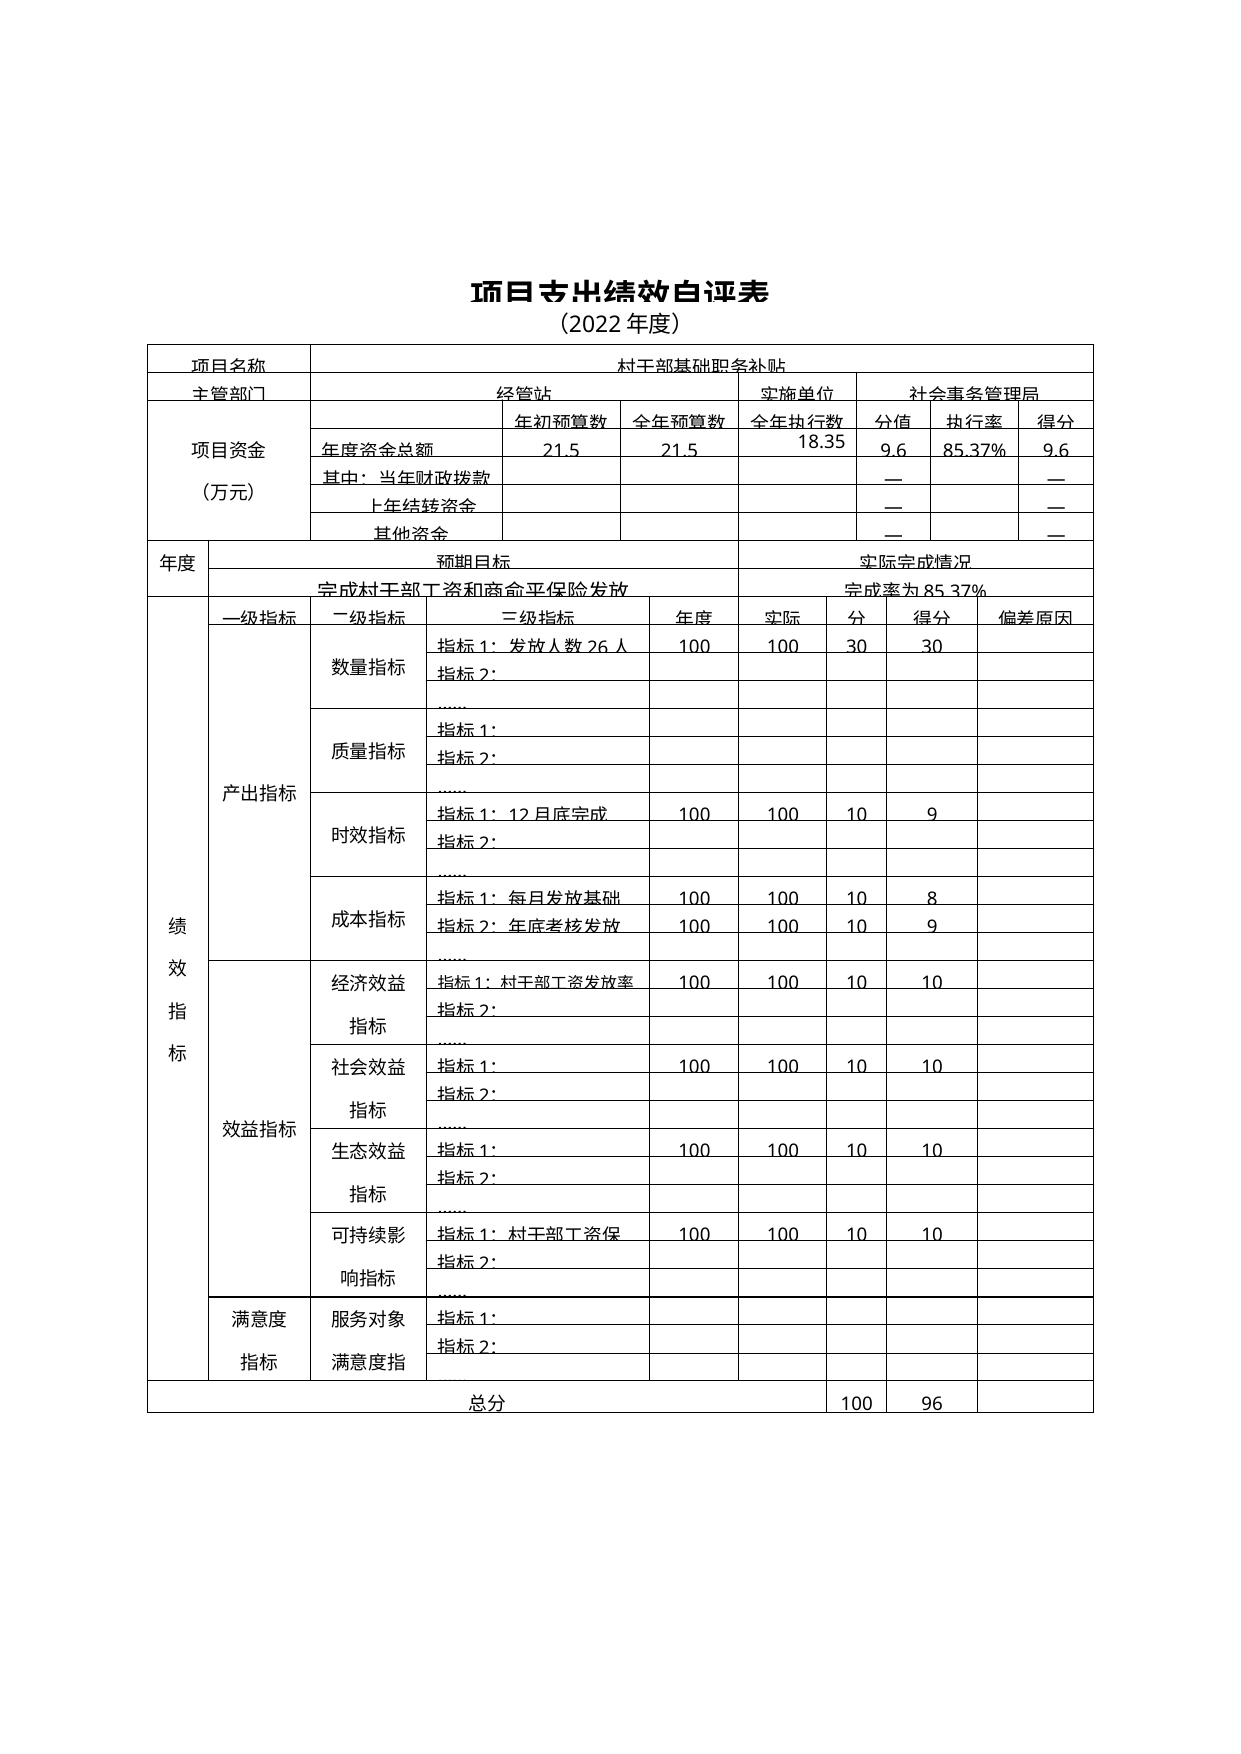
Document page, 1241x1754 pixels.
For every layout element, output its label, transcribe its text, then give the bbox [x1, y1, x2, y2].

table_cell 三级指标 [427, 597, 649, 624]
table_cell [827, 1017, 886, 1044]
table_cell 指标1： [427, 1298, 649, 1324]
table_cell 10 [827, 1213, 886, 1240]
table_cell [650, 1101, 738, 1128]
table_cell [887, 1298, 977, 1324]
table_cell …… [427, 681, 649, 708]
table_cell 指标2： [427, 653, 649, 680]
table_cell 100 [650, 877, 738, 904]
table_cell [650, 1157, 738, 1184]
table_cell 9.6 [857, 429, 930, 456]
table_cell [978, 1045, 1093, 1072]
table_cell 100 [650, 793, 738, 820]
table_cell …… [427, 1017, 649, 1044]
table_cell [827, 1101, 886, 1128]
table_cell [650, 1185, 738, 1212]
table_cell [931, 485, 1018, 512]
table_cell 10 [827, 1045, 886, 1072]
table_cell 完成村干部工资和商俞平保险发放 [209, 569, 738, 596]
table_cell [650, 1325, 738, 1352]
table_cell [827, 765, 886, 792]
table_cell [827, 989, 886, 1016]
table_cell — [857, 457, 930, 484]
table_cell 分值 [857, 401, 930, 428]
table_cell 10 [887, 961, 977, 988]
table_cell [650, 709, 738, 736]
table_cell [978, 1017, 1093, 1044]
table_cell （2022年度） [147, 301, 1093, 344]
table_cell [978, 1157, 1093, 1184]
table_cell [978, 1241, 1093, 1268]
table_cell 10 [887, 1045, 977, 1072]
table_cell 经济效益 指标 [311, 961, 426, 1044]
table_cell 上年结转资金 [311, 485, 502, 512]
table_cell [650, 765, 738, 792]
table_cell 100 [650, 961, 738, 988]
table_cell 指标2： [427, 1073, 649, 1100]
table_cell [827, 1157, 886, 1184]
table_cell [827, 1354, 886, 1380]
table_cell …… [427, 1101, 649, 1128]
table_cell [311, 401, 502, 428]
table_cell 得分 [1019, 401, 1093, 428]
table_cell 村干部基础职务补贴 [311, 345, 1093, 372]
table_cell — [1019, 485, 1093, 512]
table_cell [503, 513, 620, 540]
table_cell [978, 905, 1093, 932]
table_cell [827, 681, 886, 708]
table_cell [978, 933, 1093, 960]
table_cell 偏差原因分析及改进措施 [978, 597, 1093, 624]
table_cell 数量指标 [311, 625, 426, 708]
table_cell [887, 1241, 977, 1268]
table_cell 100 [650, 1213, 738, 1240]
table_cell [978, 877, 1093, 904]
table_cell 10 [887, 1213, 977, 1240]
table_cell 100 [739, 1045, 826, 1072]
table_cell [827, 1325, 886, 1352]
table_cell [887, 849, 977, 876]
table_cell [887, 1073, 977, 1100]
table_cell 分值 [827, 597, 886, 624]
table_cell [887, 737, 977, 764]
table_cell 96 [887, 1381, 977, 1412]
table_cell [739, 933, 826, 960]
table_cell 生态效益 指标 [311, 1129, 426, 1212]
table_cell [650, 849, 738, 876]
table_cell 满意度 指标 [209, 1298, 310, 1380]
table_cell [978, 1354, 1093, 1380]
table_cell 质量指标 [311, 709, 426, 792]
table_cell [621, 513, 738, 540]
table_cell 完成率为85.37% [739, 569, 1093, 596]
table_cell 100 [739, 905, 826, 932]
table_cell 指标1：每月发放基础工资30291.84元 [427, 877, 649, 904]
table_cell [978, 1269, 1093, 1296]
table_cell [621, 457, 738, 484]
table_cell [650, 1073, 738, 1100]
table_cell [978, 1073, 1093, 1100]
table_cell [739, 1101, 826, 1128]
table_cell [827, 709, 886, 736]
table_cell [827, 1185, 886, 1212]
table_cell [650, 989, 738, 1016]
table_cell 经管站 [311, 373, 738, 400]
table_cell [978, 653, 1093, 680]
table_cell 100 [739, 877, 826, 904]
table_cell 全年预算数 [621, 401, 738, 428]
table_cell 指标2：年底考核发放绩效工资 [427, 905, 649, 932]
table_cell 10 [827, 905, 886, 932]
table_cell [931, 513, 1018, 540]
table_cell [887, 1157, 977, 1184]
table_cell [503, 485, 620, 512]
table_cell 21.5 [503, 429, 620, 456]
table_cell 100 [739, 1129, 826, 1156]
table_cell [978, 989, 1093, 1016]
table_cell [739, 681, 826, 708]
table_cell — [1019, 457, 1093, 484]
table_cell [739, 1354, 826, 1380]
table_cell …… [427, 1354, 649, 1380]
table_cell [978, 1325, 1093, 1352]
table_cell 项目资金 （万元） [148, 401, 310, 540]
table_cell 10 [827, 877, 886, 904]
table_cell [650, 737, 738, 764]
table_cell [978, 625, 1093, 652]
table_cell 年度资金总额 [311, 429, 502, 456]
table_cell 9 [887, 793, 977, 820]
table_cell 100 [650, 625, 738, 652]
table_cell [887, 933, 977, 960]
table_cell — [857, 485, 930, 512]
table_cell [827, 1298, 886, 1324]
table_cell [978, 961, 1093, 988]
table_cell [739, 737, 826, 764]
table_cell 年度 指标值 [650, 597, 738, 624]
table_cell [827, 737, 886, 764]
table_cell [827, 653, 886, 680]
table_cell [827, 1241, 886, 1268]
table_cell [739, 1325, 826, 1352]
table_cell [739, 1157, 826, 1184]
table_cell 指标1：村干部工资保障率 [427, 1213, 649, 1240]
table_cell 指标2： [427, 1157, 649, 1184]
table_cell [887, 989, 977, 1016]
table_cell [978, 737, 1093, 764]
table_cell 产出指标 [209, 625, 310, 960]
table_cell …… [427, 765, 649, 792]
table_cell [739, 849, 826, 876]
table_cell [887, 709, 977, 736]
table_cell [978, 1213, 1093, 1240]
table_cell [978, 709, 1093, 736]
table_cell 指标2： [427, 821, 649, 848]
table_cell [887, 1185, 977, 1212]
table_cell — [857, 513, 930, 540]
table_cell 社会效益 指标 [311, 1045, 426, 1128]
table_cell 一级指标 [209, 597, 310, 624]
table_cell [887, 1269, 977, 1296]
table_cell 效益指标 [209, 961, 310, 1296]
table_cell [978, 1185, 1093, 1212]
table_cell [978, 765, 1093, 792]
table_cell 总分 [148, 1381, 826, 1412]
table_cell 实际完成情况 [739, 541, 1093, 568]
table_cell [887, 821, 977, 848]
table_cell 主管部门 [148, 373, 310, 400]
table_cell [650, 653, 738, 680]
table_cell 得分 [887, 597, 977, 624]
table_cell 10 [827, 1129, 886, 1156]
table_cell 100 [739, 1213, 826, 1240]
table_cell [739, 1017, 826, 1044]
table_cell 9 [887, 905, 977, 932]
table_cell [827, 933, 886, 960]
table_cell 指标1：12月底完成 [427, 793, 649, 820]
table_cell [978, 1381, 1093, 1412]
table_cell 18.35 [739, 429, 856, 456]
table_cell [978, 1129, 1093, 1156]
table_cell 全年执行数 [739, 401, 856, 428]
table_cell [503, 457, 620, 484]
table_cell [887, 1354, 977, 1380]
table_cell 9.6 [1019, 429, 1093, 456]
table_cell 指标1： [427, 1129, 649, 1156]
table_cell [739, 765, 826, 792]
table_cell 85.37% [931, 429, 1018, 456]
table_cell 指标1：村干部工资发放率 [427, 961, 649, 988]
table_cell [887, 1017, 977, 1044]
table_cell 指标1： [427, 1045, 649, 1072]
table_cell 指标2： [427, 1241, 649, 1268]
table_cell 指标1：发放人数26人 [427, 625, 649, 652]
table_cell [650, 1298, 738, 1324]
table_cell 8 [887, 877, 977, 904]
table_cell [739, 709, 826, 736]
table_cell 10 [887, 1129, 977, 1156]
table_cell [978, 681, 1093, 708]
table_cell 21.5 [621, 429, 738, 456]
table_cell [978, 1298, 1093, 1324]
table_cell 执行率 [931, 401, 1018, 428]
table_cell 指标2： [427, 1325, 649, 1352]
table_cell [650, 681, 738, 708]
table_cell [739, 1298, 826, 1324]
table_cell [739, 485, 856, 512]
table_cell …… [427, 1269, 649, 1296]
table_cell 100 [739, 961, 826, 988]
table_cell 实际 完成值 [739, 597, 826, 624]
table_cell 社会事务管理局 [857, 373, 1093, 400]
table_cell 预期目标 [209, 541, 738, 568]
table_cell 绩 效 指 标 [148, 597, 208, 1380]
table_cell [978, 1101, 1093, 1128]
table_cell [827, 1073, 886, 1100]
table_cell 年初预算数 [503, 401, 620, 428]
table_cell [739, 457, 856, 484]
table_cell 二级指标 [311, 597, 426, 624]
table_cell [739, 1185, 826, 1212]
table_header 项目支出绩效自评表 [147, 251, 1093, 301]
table_cell [827, 1269, 886, 1296]
table_cell [650, 1354, 738, 1380]
table_cell 成本指标 [311, 877, 426, 960]
table_cell [978, 821, 1093, 848]
table_cell [827, 821, 886, 848]
table_cell [739, 1269, 826, 1296]
table_cell 年度总体目标 [148, 541, 208, 596]
table_cell 10 [827, 961, 886, 988]
table_cell [931, 457, 1018, 484]
table_cell 100 [739, 625, 826, 652]
table_cell …… [427, 1185, 649, 1212]
table_cell …… [427, 933, 649, 960]
table_cell 100 [827, 1381, 886, 1412]
table_cell [978, 793, 1093, 820]
table_cell [978, 849, 1093, 876]
table_cell 指标2： [427, 737, 649, 764]
table_cell 项目名称 [148, 345, 310, 372]
table_cell 100 [650, 1129, 738, 1156]
table_cell [739, 821, 826, 848]
table_cell 可持续影响指标 [311, 1213, 426, 1296]
table_cell 指标2： [427, 989, 649, 1016]
table_cell [650, 821, 738, 848]
table_cell [827, 849, 886, 876]
table_cell [650, 1017, 738, 1044]
table_cell 30 [887, 625, 977, 652]
table_cell 100 [650, 1045, 738, 1072]
table_cell [739, 513, 856, 540]
table_cell 100 [739, 793, 826, 820]
table_cell [887, 653, 977, 680]
table_cell — [1019, 513, 1093, 540]
table_cell [887, 765, 977, 792]
table_cell [739, 1241, 826, 1268]
table_cell [739, 1073, 826, 1100]
table_cell [650, 1241, 738, 1268]
table_cell …… [427, 849, 649, 876]
table_cell [887, 1325, 977, 1352]
table_cell 实施单位 [739, 373, 856, 400]
table_cell 服务对象满意度指标 [311, 1298, 426, 1380]
table_cell [650, 933, 738, 960]
table_cell [621, 485, 738, 512]
table_cell 其他资金 [311, 513, 502, 540]
table_cell [650, 1269, 738, 1296]
table_cell [887, 681, 977, 708]
table_cell 30 [827, 625, 886, 652]
table_cell 指标1： [427, 709, 649, 736]
table_cell 10 [827, 793, 886, 820]
table_cell [887, 1101, 977, 1128]
table_cell 100 [650, 905, 738, 932]
table_cell [739, 653, 826, 680]
table_cell [739, 989, 826, 1016]
table_cell 其中：当年财政拨款 [311, 457, 502, 484]
table_cell 时效指标 [311, 793, 426, 876]
